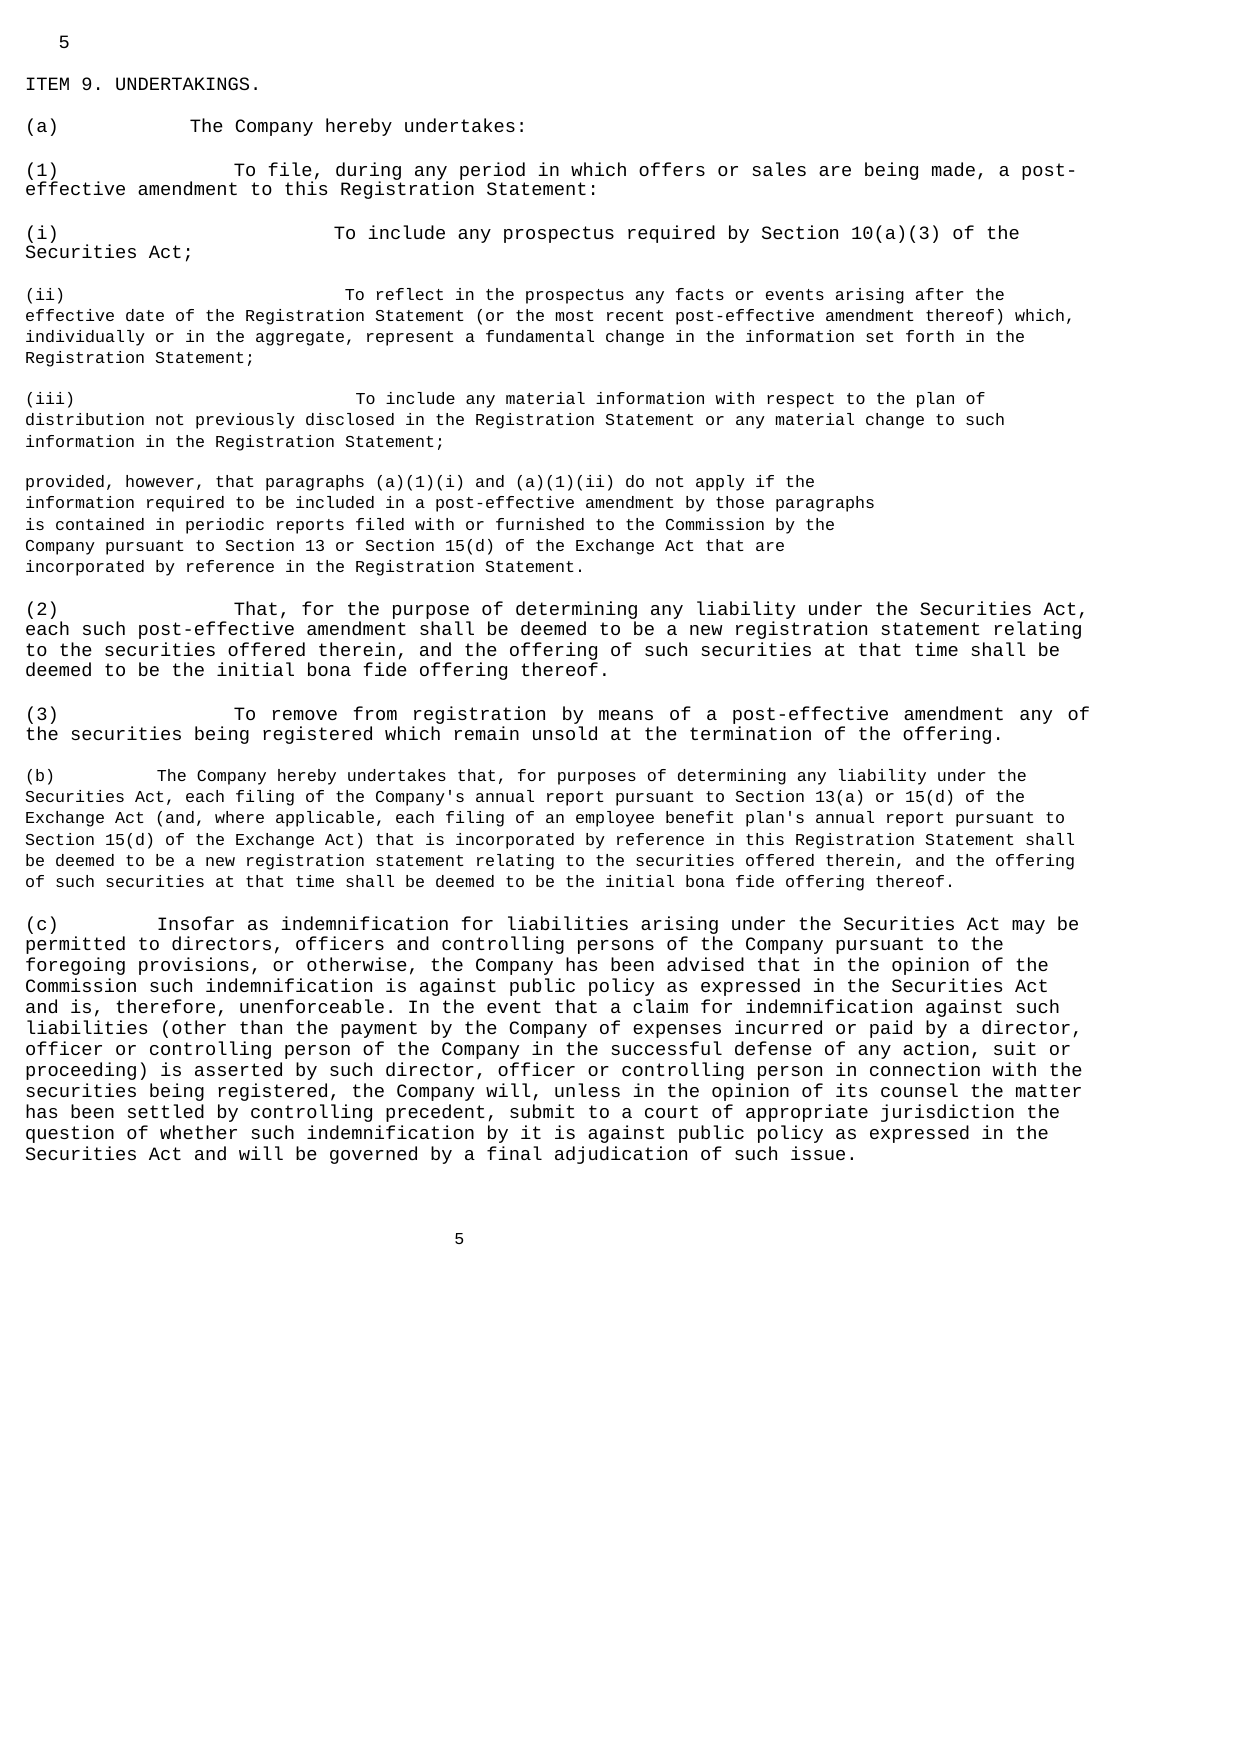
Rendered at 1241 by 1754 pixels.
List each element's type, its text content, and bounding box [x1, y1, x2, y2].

text provided, however, that paragraphs (a)(1)(i) and (a)(1)(ii) do not apply if the information required to be included in a post-effective amendment by those paragraphs is contained in periodic reports filed with or furnished to the Commission by the Company pursuant to Section 13 or Section 15(d) of the Exchange Act that are incorporated by reference in the Registration Statement. [25, 474, 894, 577]
list The Company hereby undertakes that, for purposes of determining any liability under the Securities Act, each filing of the Company's annual report pursuant to Section 13(a) or 15(d) of the Exchange Act (and, where applicable, each filing of an employee benefit plan's annual report pursuant to Section 15(d) of the Exchange Act) that is incorporated by reference in this Registration Statement shall be deemed to be a new registration statement relating to the securities offered therein, and the offering of such securities at that time shall be deemed to be the initial bona fide offering thereof. [25, 767, 1090, 892]
list The Company hereby undertakes: [25, 117, 1090, 138]
list To file, during any period in which offers or sales are being made, a post-effective amendment to this Registration Statement: [25, 159, 1090, 201]
list To include any material information with respect to the plan of distribution not previously disclosed in the Registration Statement or any material change to such information in the Registration Statement; [25, 390, 1090, 452]
list That, for the purpose of determining any liability under the Securities Act, each such post-effective amendment shall be deemed to be a new registration statement relating to the securities offered therein, and the offering of such securities at that time shall be deemed to be the initial bona fide offering thereof. [25, 599, 1090, 682]
text 5 [58, 32, 1090, 54]
list To reflect in the prospectus any facts or events arising after the effective date of the Registration Statement (or the most recent post-effective amendment thereof) which, individually or in the aggregate, represent a fundamental change in the information set forth in the Registration Statement; [25, 286, 1090, 369]
list To remove from registration by means of a post-effective amendment any of the securities being registered which remain unsold at the termination of the offering. [25, 704, 1090, 746]
text 5 [454, 1230, 1090, 1249]
list Insofar as indemnification for liabilities arising under the Securities Act may be permitted to directors, officers and controlling persons of the Company pursuant to the foregoing provisions, or otherwise, the Company has been advised that in the opinion of the Commission such indemnification is against public policy as expressed in the Securities Act and is, therefore, unenforceable. In the event that a claim for indemnification against such liabilities (other than the payment by the Company of expenses incurred or paid by a director, officer or controlling person of the Company in the successful defense of any action, suit or proceeding) is asserted by such director, officer or controlling person in connection with the securities being registered, the Company will, unless in the opinion of its counsel the matter has been settled by controlling precedent, submit to a court of appropriate jurisdiction the question of whether such indemnification by it is against public policy as expressed in the Securities Act and will be governed by a final adjudication of such issue. [25, 914, 1090, 1166]
text ITEM 9. UNDERTAKINGS. [25, 75, 1090, 96]
list To include any prospectus required by Section 10(a)(3) of the Securities Act; [25, 223, 1090, 264]
